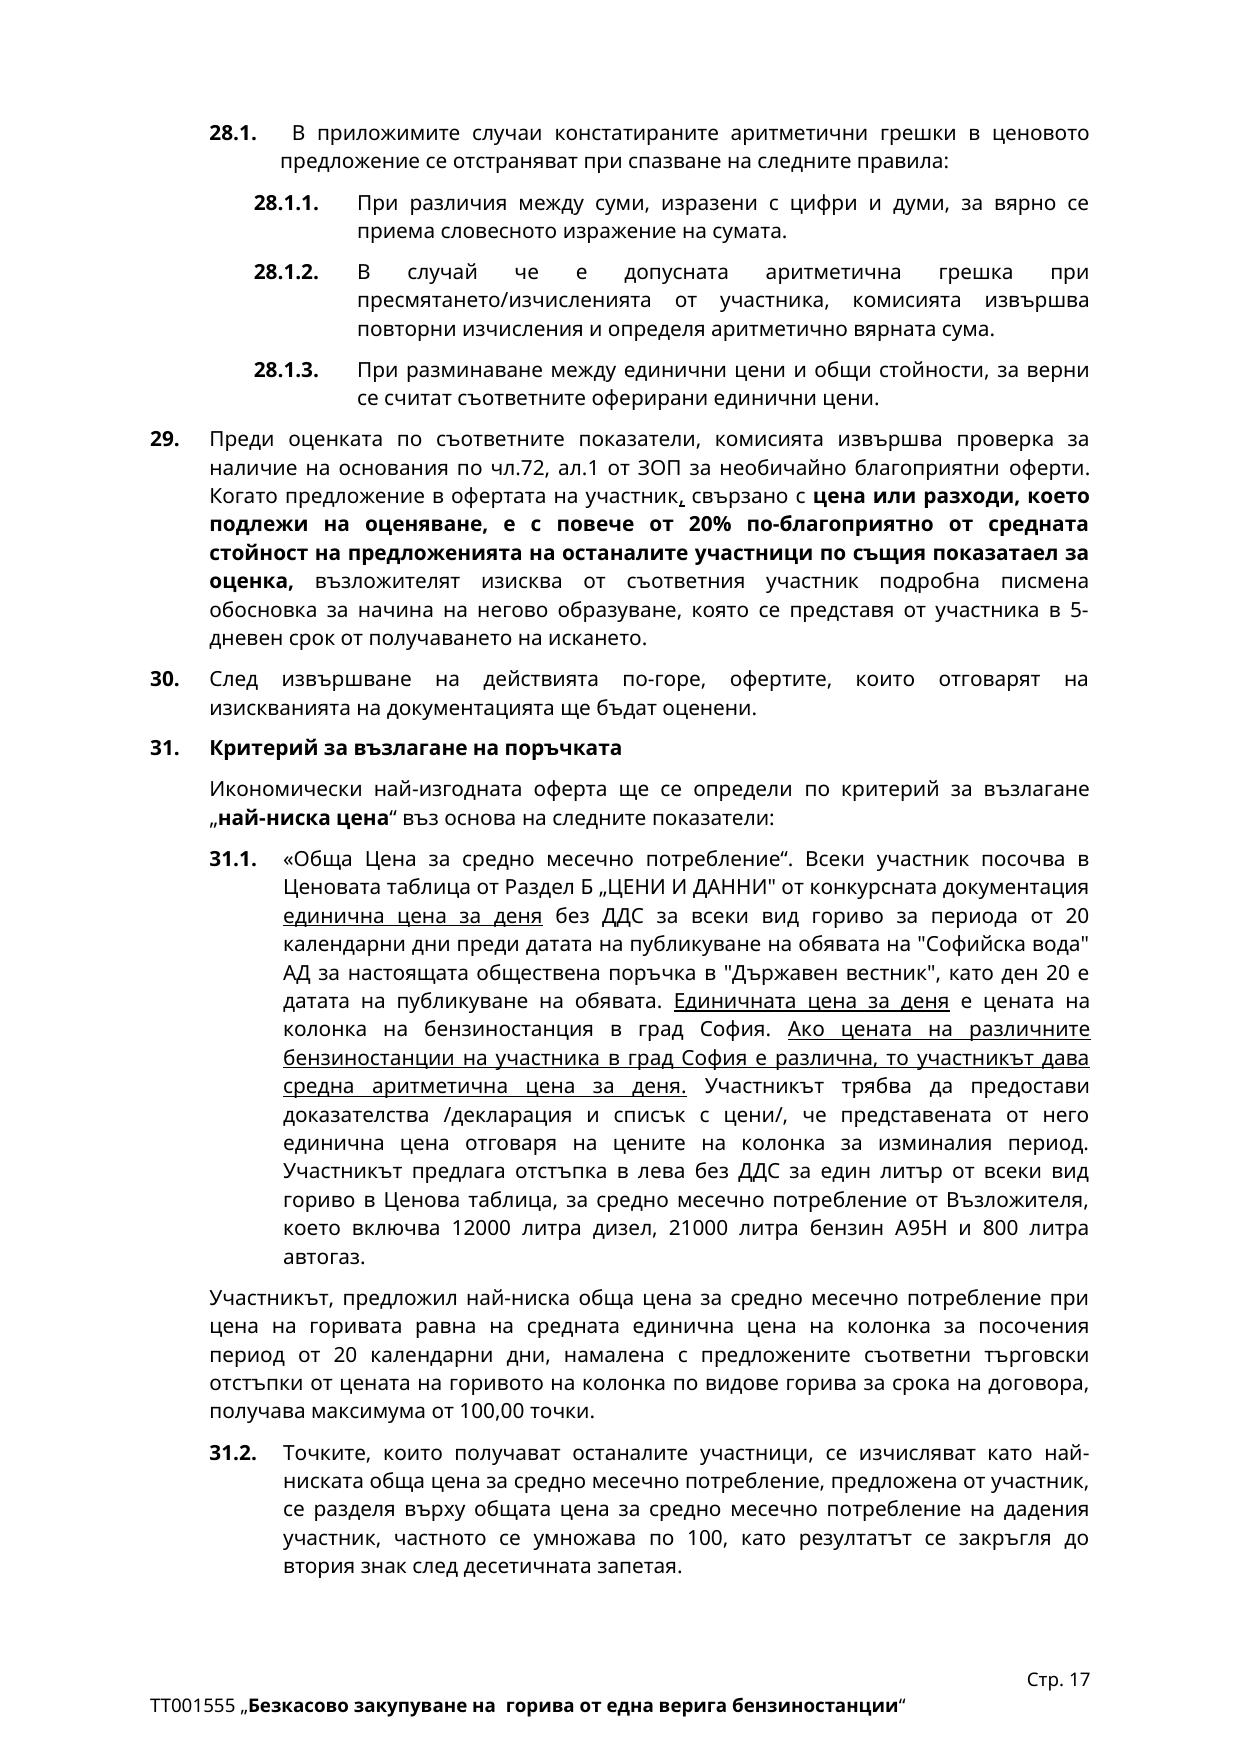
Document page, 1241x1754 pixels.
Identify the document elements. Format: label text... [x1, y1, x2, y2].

list Точките, които получават останалите участници, се изчисляват като най-ниската обща цена за средно месечно потребление, предложена от участник, се разделя върху общата цена за средно месечно потребление на дадения участник, частното се умножава по 100, като резултатът се закръгля до втория знак след десетичната запетая. [209, 1438, 1090, 1580]
list При различия между суми, изразени с цифри и думи, за вярно се приема словесното изражение на сумата. [253, 188, 1090, 244]
list В приложимите случаи констатираните аритметични грешки в ценовото предложение се отстраняват при спазване на следните правила: [209, 118, 1090, 175]
text Икономически най-изгодната оферта ще се определи по критерий за възлагане „най-ниска цена“ въз основа на следните показатели: [209, 774, 1090, 831]
list При разминаване между единични цени и общи стойности, за верни се считат съответните оферирани единични цени. [253, 355, 1090, 412]
list В случай че е допусната аритметична грешка при пресмятането/изчисленията от участника, комисията извършва повторни изчисления и определя аритметично вярната сума. [253, 257, 1090, 342]
list След извършване на действията по-горе, офертите, които отговарят на изискванията на документацията ще бъдат оценени. [150, 664, 1090, 721]
list Критерий зa възлагане на поръчката [150, 733, 1090, 762]
list «Обща Цена за средно месечно потребление“. Всеки участник посочва в Ценовата таблица от Раздел Б „ЦЕНИ И ДАННИ" от конкурсната документация единична цена за деня без ДДС за всеки вид гориво за периода от 20 календарни дни преди датата на публикуване на обявата на "Софийска вода" АД за настоящата обществена поръчка в "Държавен вестник", като ден 20 е датата на публикуване на обявата. Единичната цена за деня е цената на колонка на бензиностанция в град София. Ако цената на различните бензиностанции на участника в град София е различна, то участникът дава средна аритметична цена за деня. Участникът трябва да предостави доказателства /декларация и списък с цени/, че представената от него единична цена отговаря на цените на колонка за изминалия период. Участникът предлага отстъпка в лева без ДДС за един литър от всеки вид гориво в Ценова таблица, за средно месечно потребление от Възложителя, което включва 12000 литра дизел, 21000 литра бензин А95Н и 800 литра автогаз. [209, 844, 1090, 1270]
list Преди оценката по съответните показатели, комисията извършва проверка за наличие на основания по чл.72, ал.1 от ЗОП за необичайно благоприятни оферти. Когато предложение в офертата на участник, свързано с цена или разходи, което подлежи на оценяване, е с повече от 20% по-благоприятно от средната стойност на предложенията на останалите участници по същия показатаел за оценка, възложителят изисква от съответния участник подробна писмена обосновка за начина на негово образуване, която се представя от участника в 5-дневен срок от получаването на искането. [150, 424, 1090, 652]
text Участникът, предложил най-ниска обща цена за средно месечно потребление при цена на горивата равна на средната единична цена на колонка за посочения период от 20 календарни дни, намалена с предложените съответни търговски отстъпки от цената на горивото на колонка по видове горива за срока на договора, получава максимума от 100,00 точки. [209, 1283, 1090, 1425]
